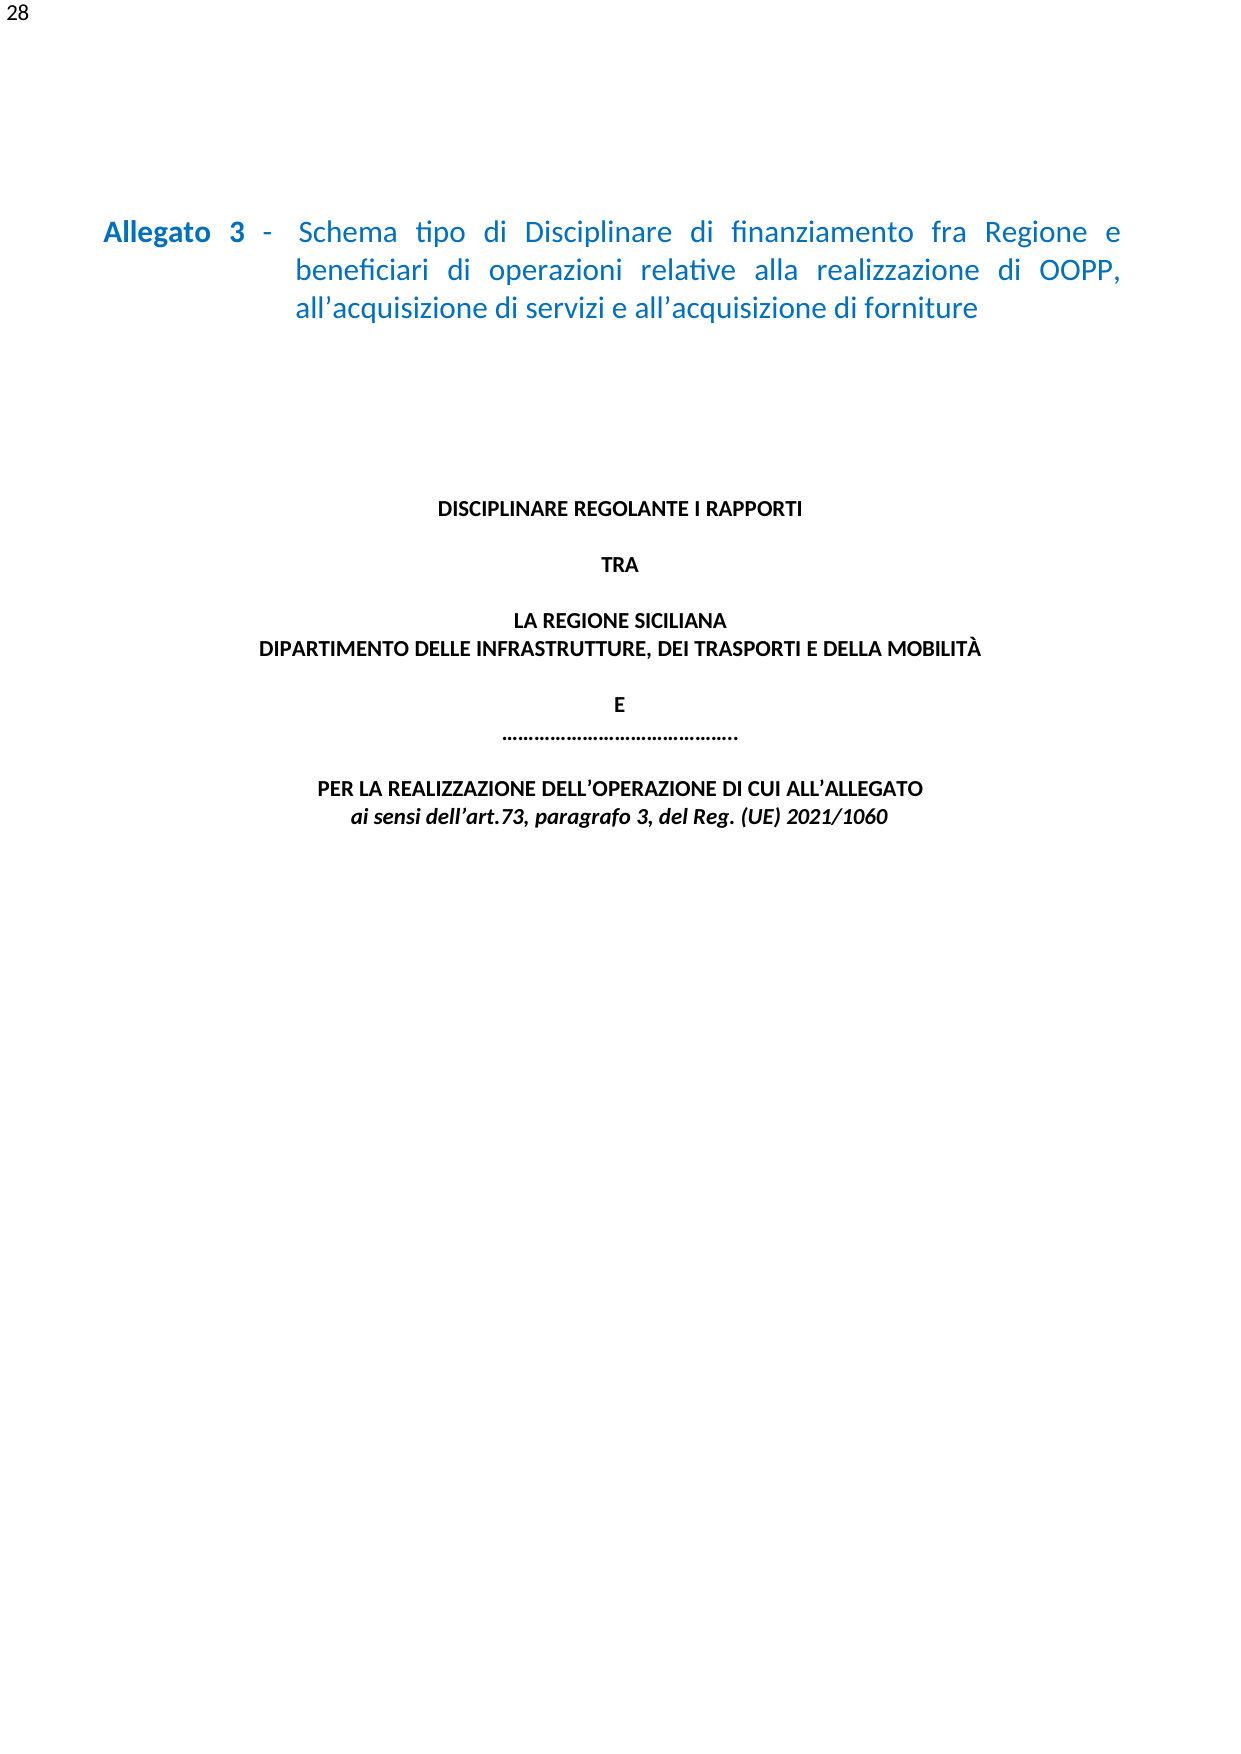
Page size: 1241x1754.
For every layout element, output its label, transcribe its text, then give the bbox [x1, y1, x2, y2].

text DIPARTIMENTO DELLE INFRASTRUTTURE, DEI TRASPORTI E DELLA MOBILITÀ [110, 634, 1130, 662]
text E [319, 690, 921, 718]
subtitle Allegato 3 - Schema tipo di Disciplinare di finanziamento fra Regione e beneficiari di operazioni relative alla realizzazione di OOPP, all’acquisizione di servizi e all’acquisizione di forniture [103, 212, 1122, 326]
text …………………………………….. [319, 718, 921, 746]
subtitle PER LA REALIZZAZIONE DELL’OPERAZIONE DI CUI ALL’ALLEGATO [110, 774, 1130, 802]
text LA REGIONE SICILIANA [319, 606, 921, 634]
text DISCIPLINARE REGOLANTE I RAPPORTI TRA [423, 494, 817, 578]
text ai sensi dell’art.73, paragrafo 3, del Reg. (UE) 2021/1060 [319, 802, 921, 830]
